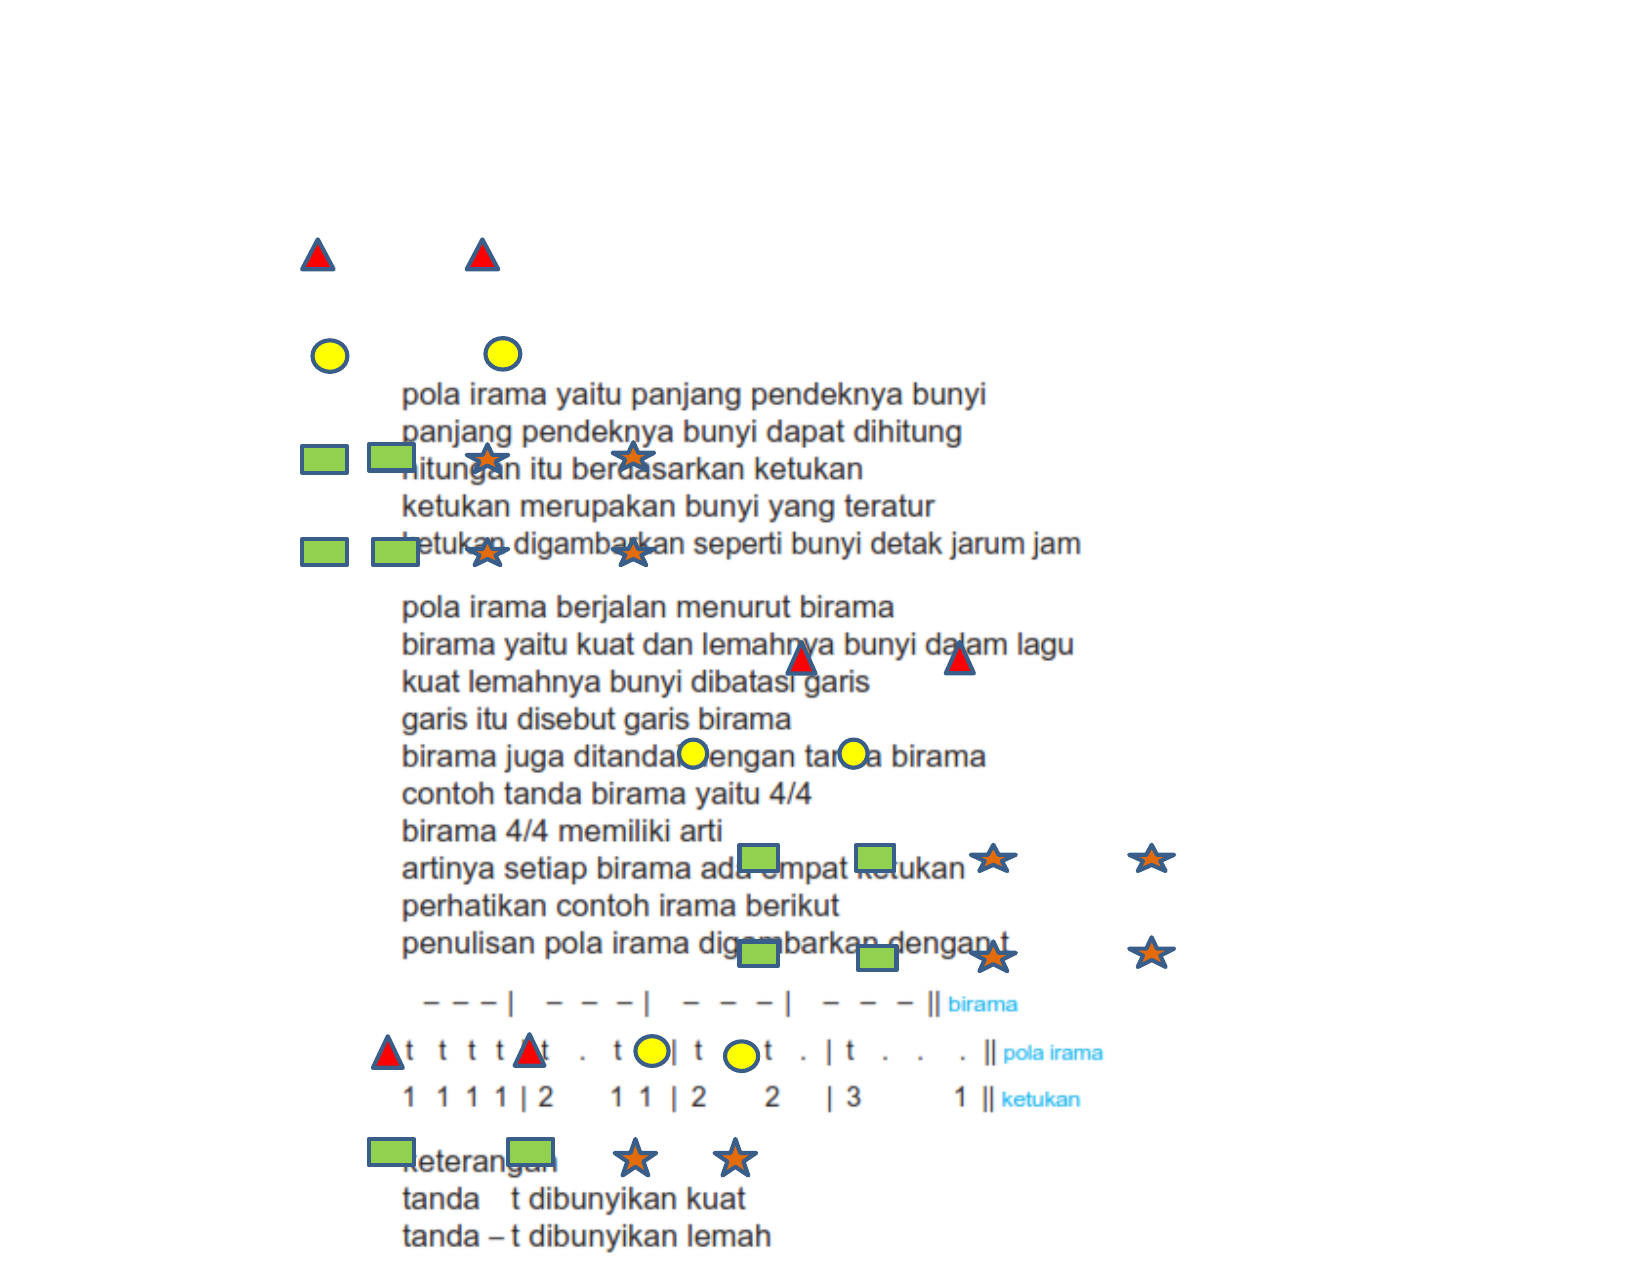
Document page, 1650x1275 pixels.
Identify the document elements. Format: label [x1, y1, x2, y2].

picture [380, 364, 1122, 1275]
